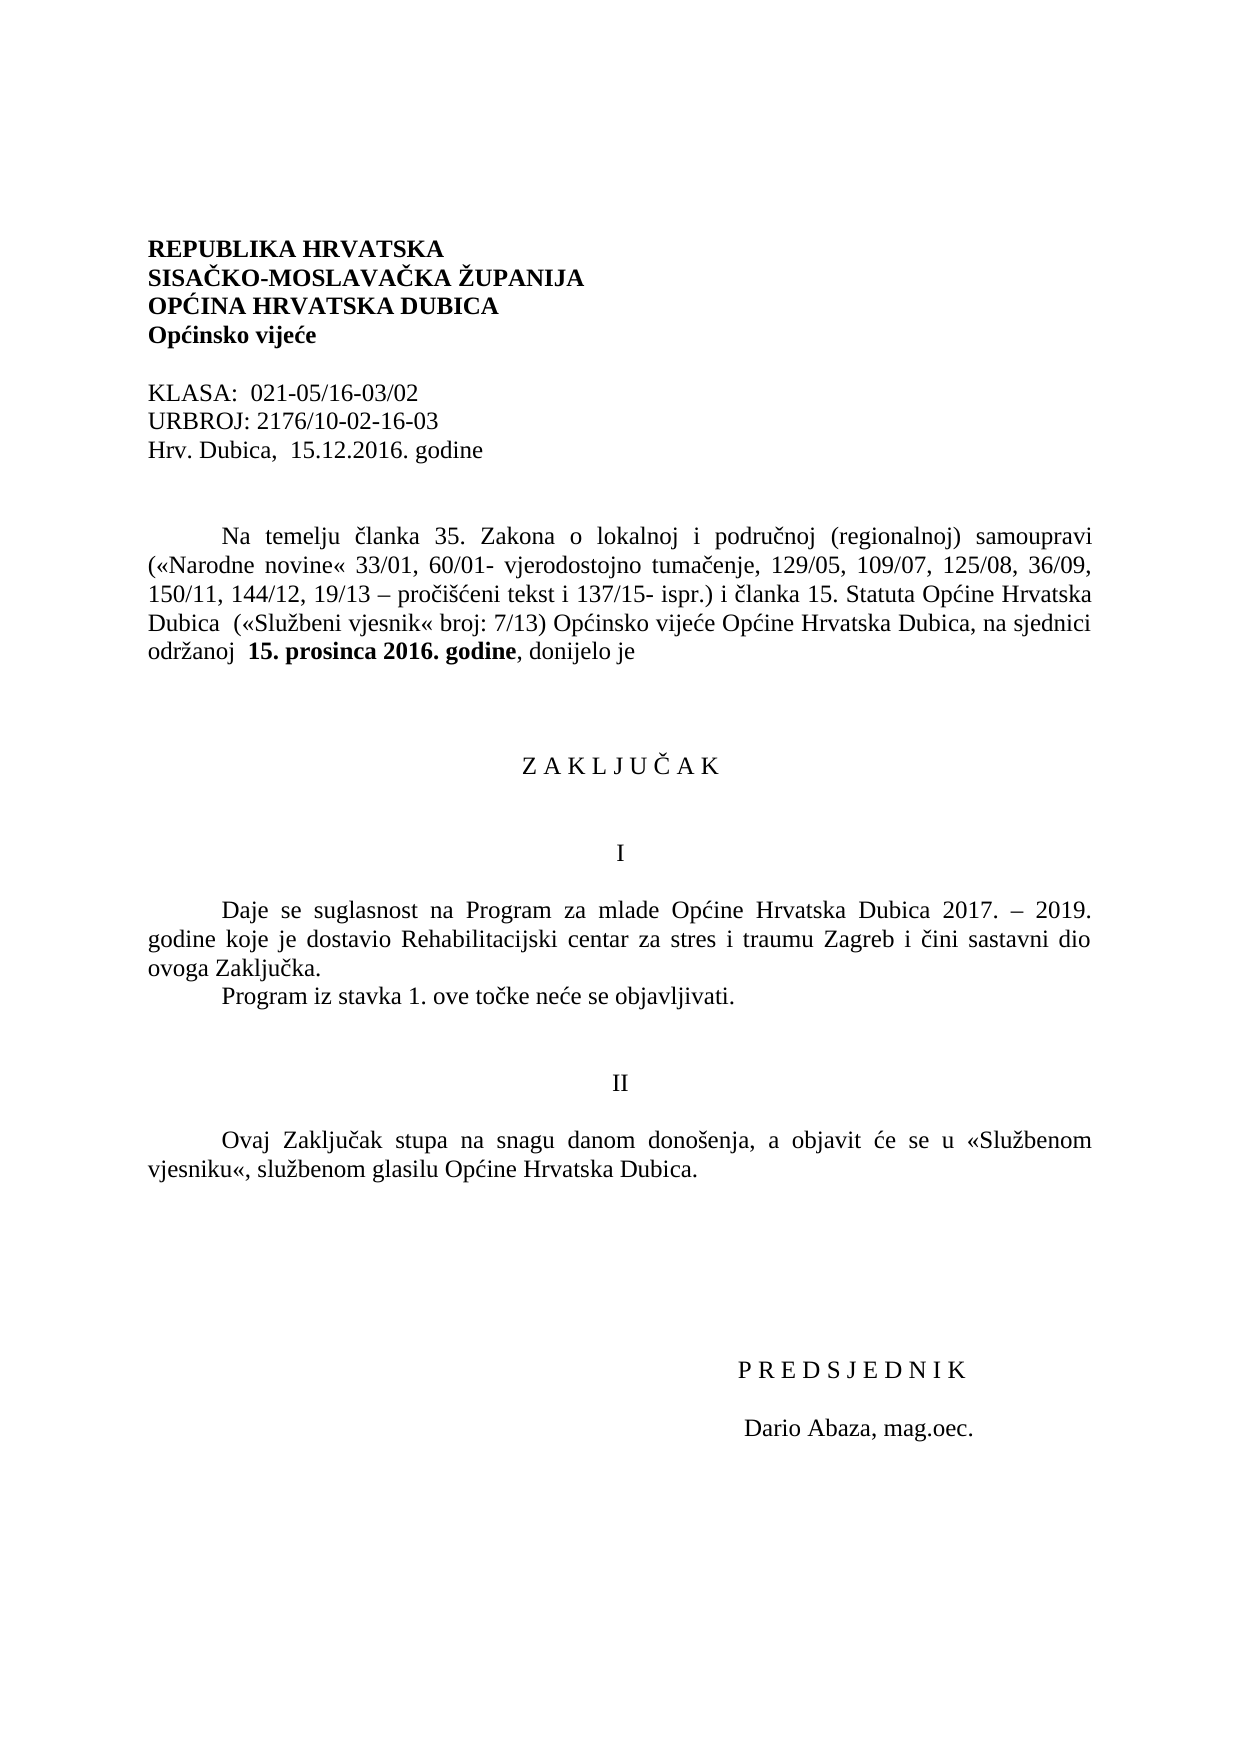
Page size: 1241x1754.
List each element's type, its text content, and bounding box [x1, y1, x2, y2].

text REPUBLIKA HRVATSKA [148, 234, 1093, 263]
text P R E D S J E D N I K [148, 1355, 1093, 1384]
text KLASA: 021-05/16-03/02 [148, 378, 1093, 406]
text Program iz stavka 1. ove točke neće se objavljivati. [148, 981, 1093, 1010]
text II [148, 1068, 1093, 1096]
text Na temelju članka 35. Zakona o lokalnoj i područnoj (regionalnoj) samoupravi («Narodne novine« 33/01, 60/01- vjerodostojno tumačenje, 129/05, 109/07, 125/08, 36/09, 150/11, 144/12, 19/13 – pročišćeni tekst i 137/15- ispr.) i članka 15. Statuta Općine Hrvatska Dubica («Službeni vjesnik« broj: 7/13) Općinsko vijeće Općine Hrvatska Dubica, na sjednici održanoj 15. prosinca 2016. godine, donijelo je [148, 521, 1093, 665]
text Ovaj Zaključak stupa na snagu danom donošenja, a objavit će se u «Službenom vjesniku«, službenom glasilu Općine Hrvatska Dubica. [148, 1125, 1093, 1183]
text Hrv. Dubica, 15.12.2016. godine [148, 435, 1093, 464]
text I [148, 838, 1093, 866]
text SISAČKO-MOSLAVAČKA ŽUPANIJA [148, 263, 1093, 291]
text URBROJ: 2176/10-02-16-03 [148, 406, 1093, 435]
text Dario Abaza, mag.oec. [148, 1413, 1093, 1441]
text Općinsko vijeće [148, 320, 1093, 349]
text Daje se suglasnost na Program za mlade Općine Hrvatska Dubica 2017. – 2019. godine koje je dostavio Rehabilitacijski centar za stres i traumu Zagreb i čini sastavni dio ovoga Zaključka. [148, 895, 1093, 981]
subtitle Z A K L J U Č A K [148, 751, 1093, 780]
subtitle OPĆINA HRVATSKA DUBICA [148, 291, 1093, 320]
